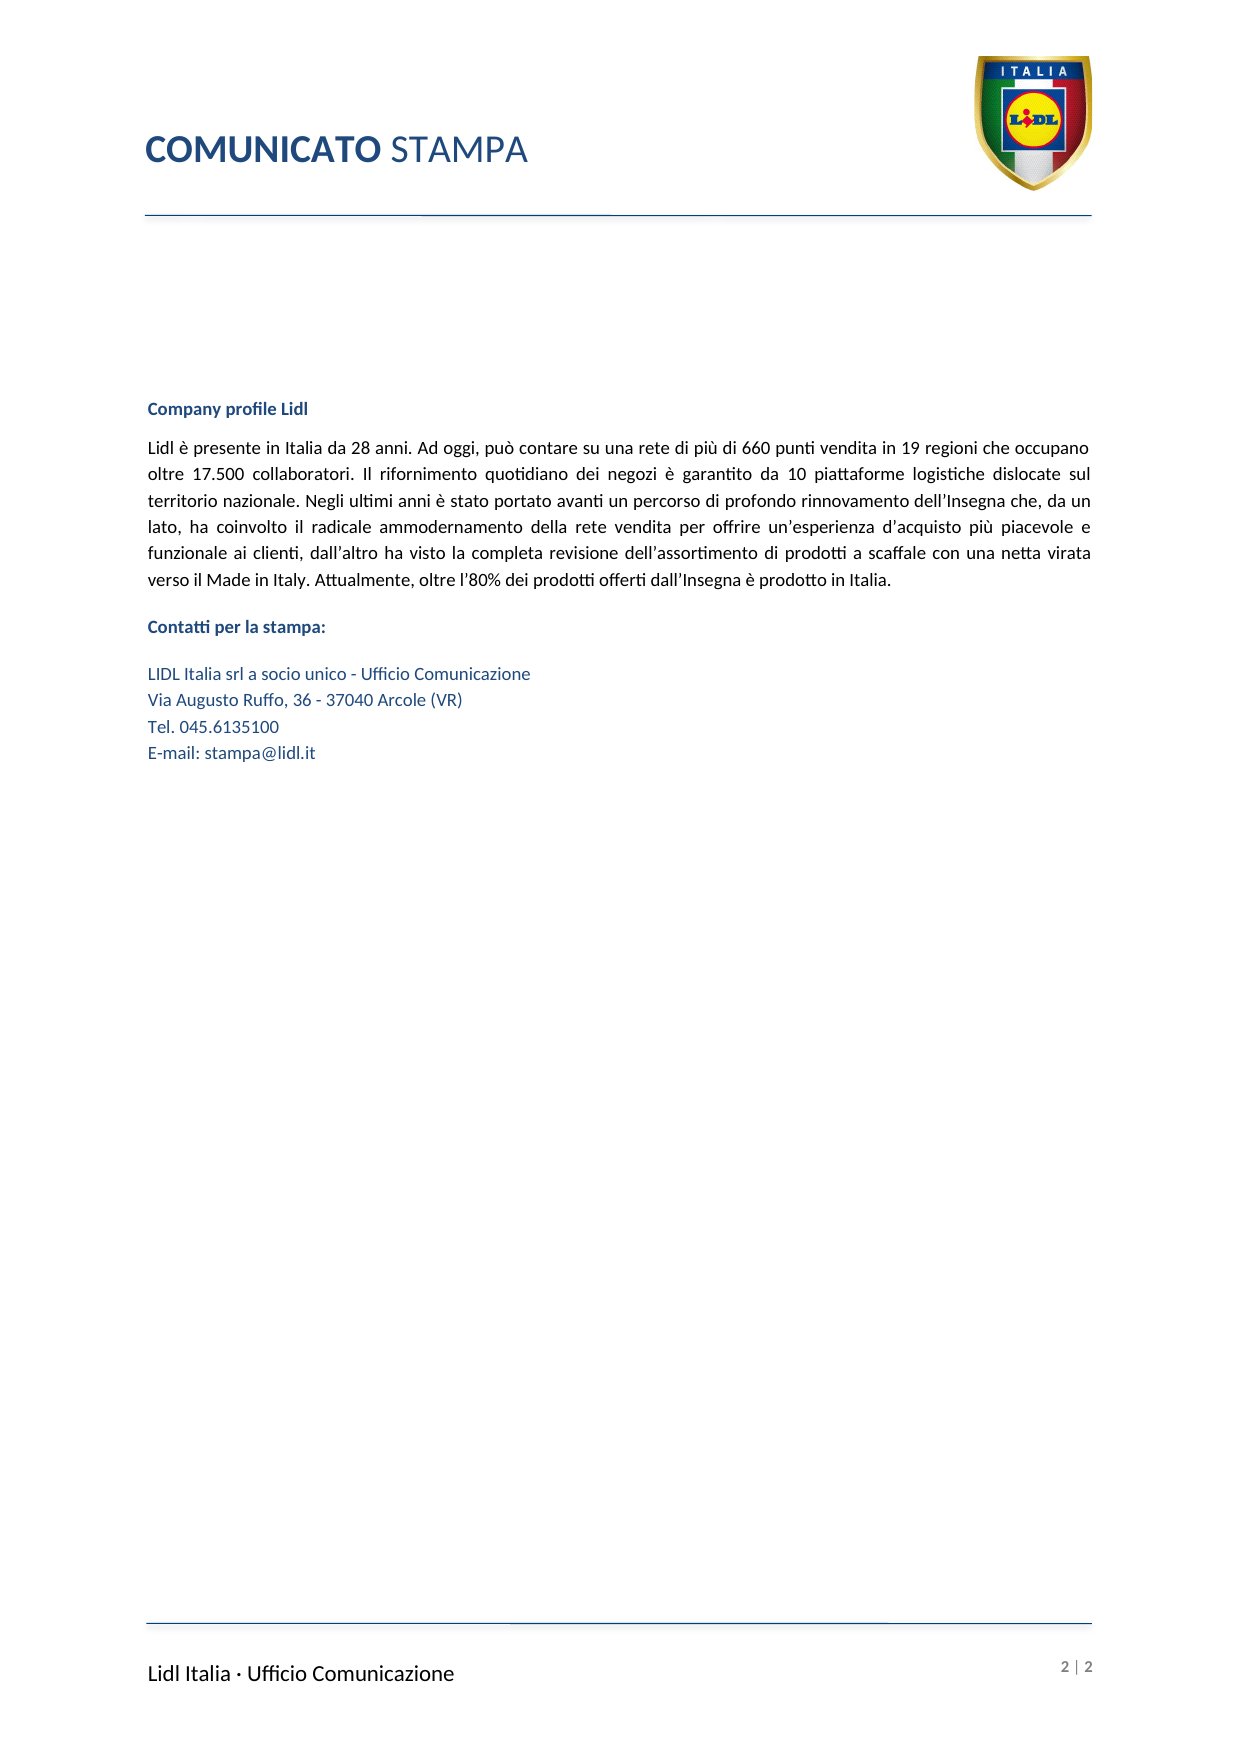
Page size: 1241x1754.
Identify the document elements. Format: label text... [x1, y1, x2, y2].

picture [974, 56, 1093, 191]
text E-mail: stampa@lidl.it [148, 741, 1092, 764]
text Contatti per la stampa: [148, 615, 1092, 638]
text Lidl è presente in Italia da 28 anni. Ad oggi, può contare su una rete di più di 660 punti vendita in 19 regioni che occupano oltre 17.500 collaboratori. Il rifornimento quotidiano dei negozi è garantito da 10 piattaforme logistiche dislocate sul territorio nazionale. Negli ultimi anni è stato portato avanti un percorso di profondo rinnovamento dell’Insegna che, da un lato, ha coinvolto il radicale ammodernamento della rete vendita per offrire un’esperienza d’acquisto più piacevole e funzionale ai clienti, dall’altro ha visto la completa revisione dell’assortimento di prodotti a scaffale con una netta virata verso il Made in Italy. Attualmente, oltre l’80% dei prodotti offerti dall’Insegna è prodotto in Italia. [148, 436, 1092, 591]
text Company profile Lidl [148, 397, 1092, 420]
text LIDL Italia srl a socio unico - Ufficio Comunicazione [148, 662, 1092, 685]
text Via Augusto Ruffo, 36 - 37040 Arcole (VR) [148, 688, 1092, 711]
text Tel. 045.6135100 [148, 715, 1092, 738]
